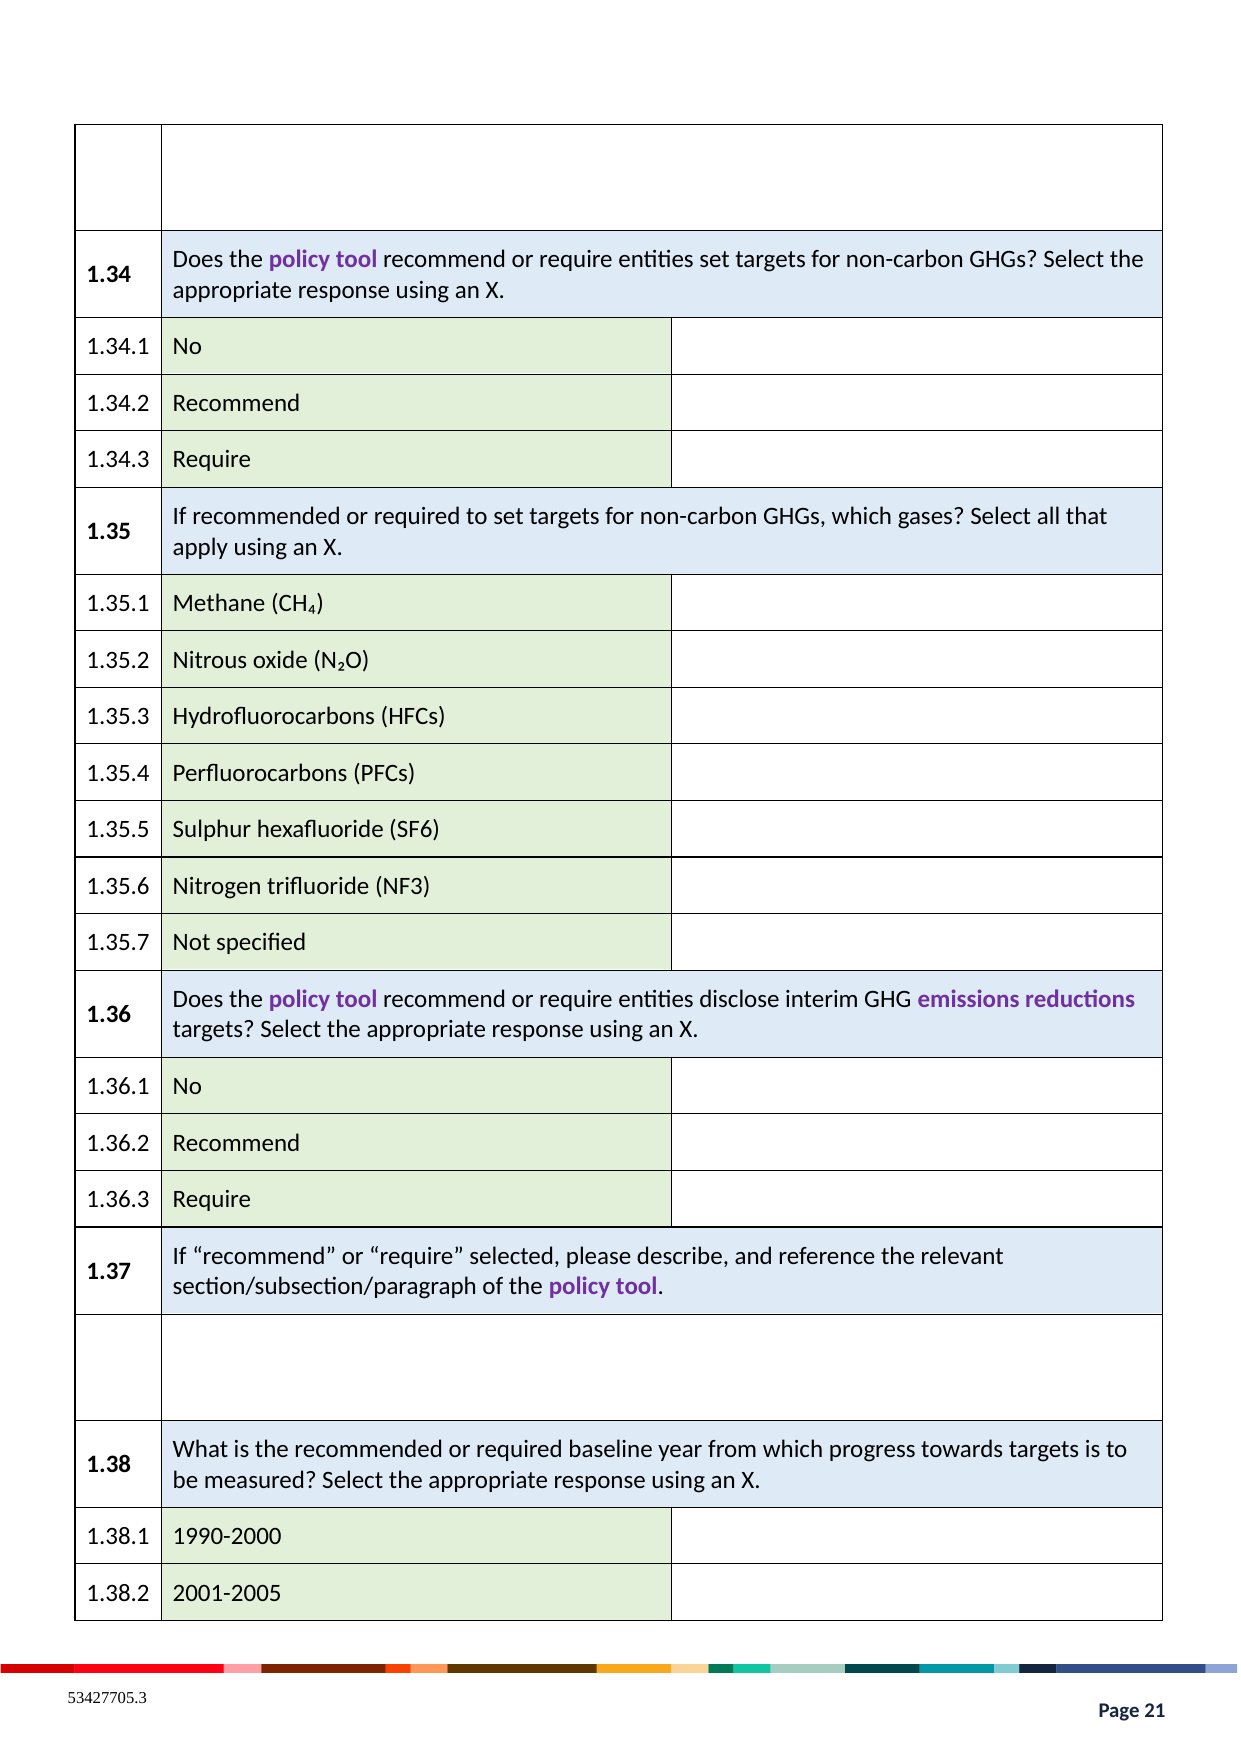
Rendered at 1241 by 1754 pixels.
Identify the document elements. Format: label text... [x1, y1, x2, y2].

table_cell Sulphur hexafluoride (SF6) [162, 801, 671, 856]
table_cell [672, 431, 1162, 487]
table_cell [672, 858, 1162, 913]
table_cell 1990-2000 [162, 1508, 671, 1563]
table_cell [76, 1315, 161, 1420]
table_cell If recommended or required to set targets for non-carbon GHGs, which gases? Select all that apply using an X. [162, 488, 1162, 574]
table_cell Does the policy tool recommend or require entities set targets for non-carbon GHGs? Select the appropriate response using an X. [162, 231, 1162, 317]
table_cell [162, 125, 1162, 230]
table_cell No [162, 318, 671, 373]
table_cell [672, 688, 1162, 743]
table_cell Nitrogen trifluoride (NF3) [162, 858, 671, 913]
table_cell 1.36.1 [76, 1058, 161, 1113]
table_cell 1.37 [76, 1228, 161, 1313]
table_cell 1.36.3 [76, 1171, 161, 1226]
table_cell [672, 744, 1162, 800]
table_cell 1.34.3 [76, 431, 161, 487]
table_cell Nitrous oxide (N₂O) [162, 631, 671, 687]
table_cell [672, 914, 1162, 969]
table_cell 1.35.4 [76, 744, 161, 800]
table_cell [76, 125, 161, 230]
table_cell [672, 1114, 1162, 1170]
table_cell Recommend [162, 1114, 671, 1170]
table_cell 1.38.2 [76, 1564, 161, 1620]
table_cell 1.36.2 [76, 1114, 161, 1170]
table_cell [672, 318, 1162, 373]
table_cell Methane (CH₄) [162, 575, 671, 630]
table_cell Recommend [162, 375, 671, 430]
table_cell 1.34.2 [76, 375, 161, 430]
table_cell 1.35.2 [76, 631, 161, 687]
table_cell 1.34.1 [76, 318, 161, 373]
table_cell 2001-2005 [162, 1564, 671, 1620]
table_cell Does the policy tool recommend or require entities disclose interim GHG emissions reductions targets? Select the appropriate response using an X. [162, 971, 1162, 1057]
table_cell 1.35.6 [76, 858, 161, 913]
table_cell [672, 375, 1162, 430]
table_cell Perfluorocarbons (PFCs) [162, 744, 671, 800]
table_cell [672, 631, 1162, 687]
table_cell 1.38 [76, 1421, 161, 1507]
table_cell Hydrofluorocarbons (HFCs) [162, 688, 671, 743]
table_cell No [162, 1058, 671, 1113]
table_cell 1.35.3 [76, 688, 161, 743]
table_cell [162, 1315, 1162, 1420]
table_cell [672, 1508, 1162, 1563]
table_cell 1.35 [76, 488, 161, 574]
table_cell 1.34 [76, 231, 161, 317]
table_cell Require [162, 431, 671, 487]
table_cell 1.38.1 [76, 1508, 161, 1563]
table_cell 1.36 [76, 971, 161, 1057]
table_cell Not specified [162, 914, 671, 969]
table_cell [672, 1058, 1162, 1113]
picture [0, 1664, 1236, 1673]
table_cell [672, 575, 1162, 630]
table_cell 1.35.1 [76, 575, 161, 630]
table_cell [672, 1171, 1162, 1226]
table_cell If “recommend” or “require” selected, please describe, and reference the relevant section/subsection/paragraph of the policy tool. [162, 1228, 1162, 1313]
table_cell 1.35.5 [76, 801, 161, 856]
table_cell What is the recommended or required baseline year from which progress towards targets is to be measured? Select the appropriate response using an X. [162, 1421, 1162, 1507]
table_cell [672, 801, 1162, 856]
table_cell 1.35.7 [76, 914, 161, 969]
table_cell Require [162, 1171, 671, 1226]
table_cell [672, 1564, 1162, 1620]
